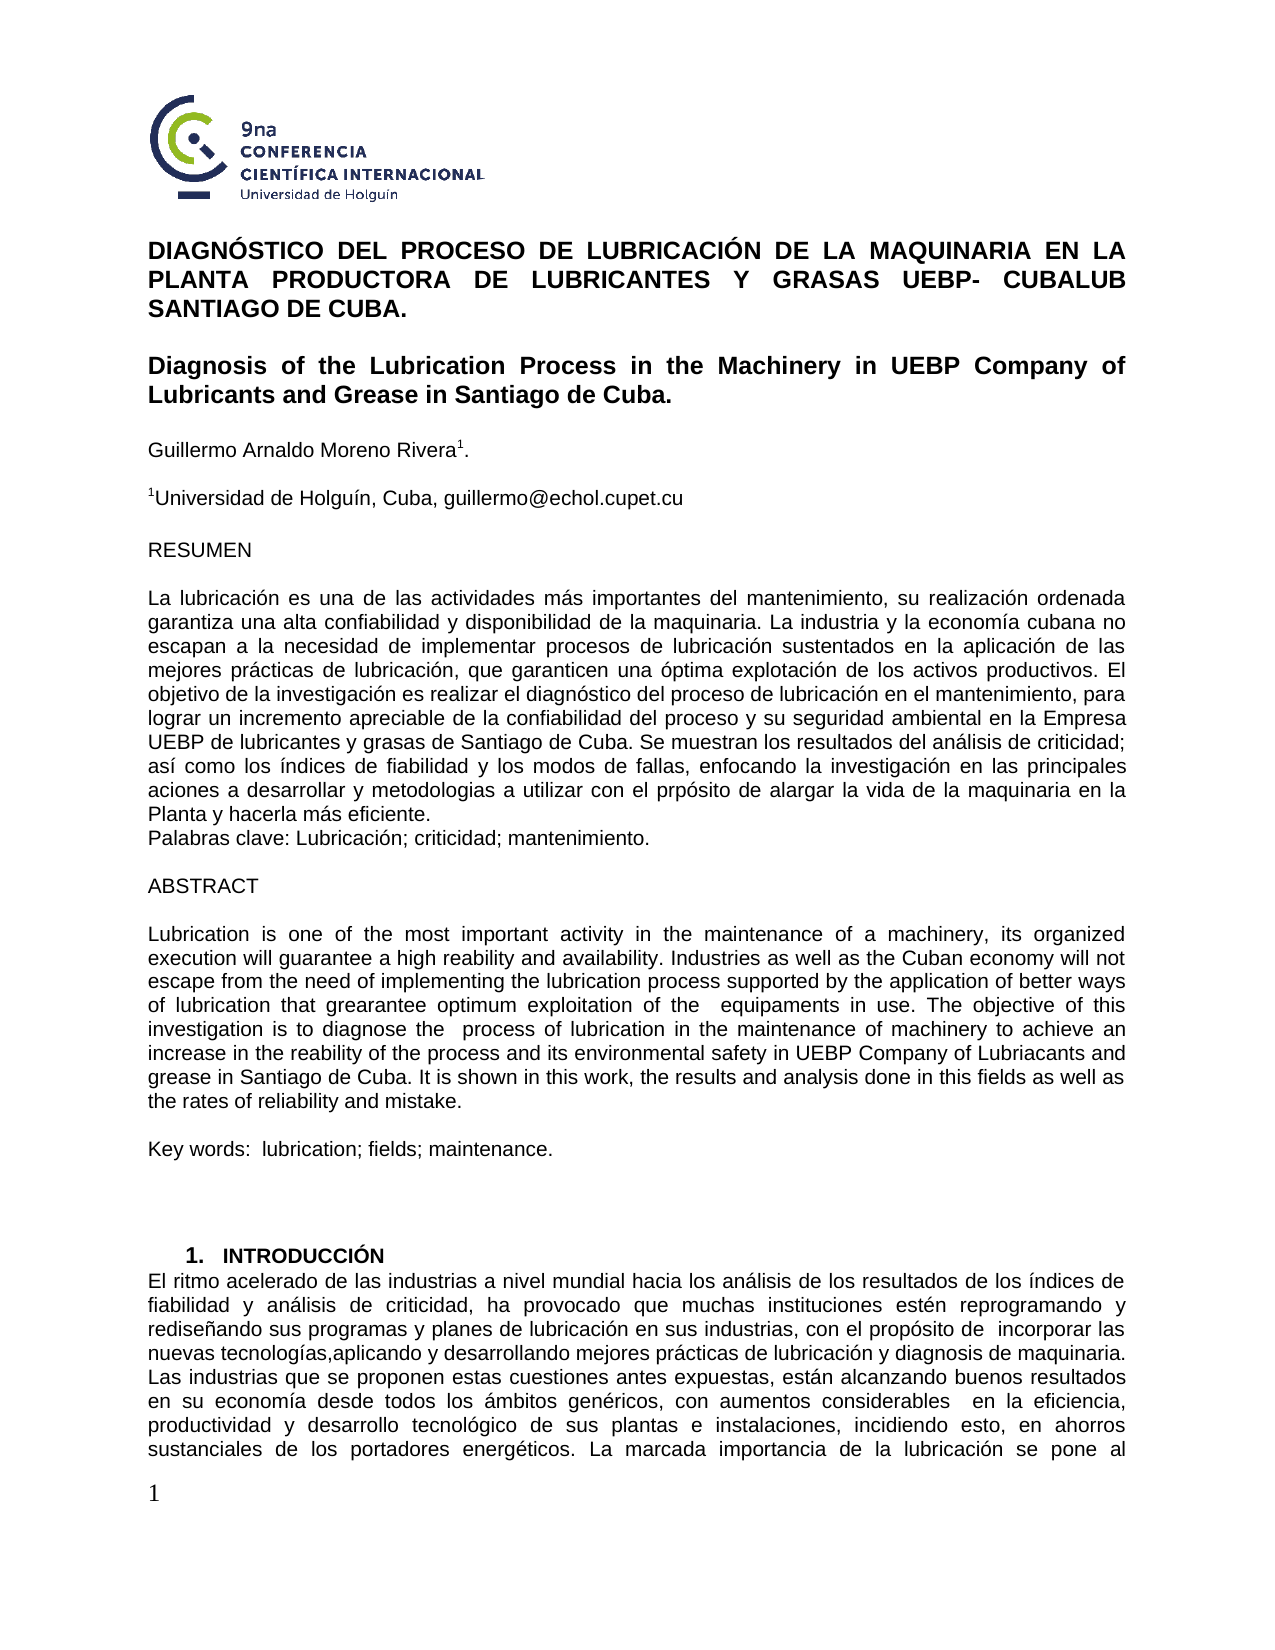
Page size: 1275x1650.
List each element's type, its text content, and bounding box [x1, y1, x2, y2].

text ABSTRACT [148, 873, 1127, 897]
text Diagnosis of the Lubrication Process in the Machinery in UEBP Company of Lubricants and Grease in Santiago de Cuba. [148, 351, 1127, 409]
text Lubrication is one of the most important activity in the maintenance of a machinery, its organized execution will guarantee a high reability and availability. Industries as well as the Cuban economy will not escape from the need of implementing the lubrication process supported by the application of better ways of lubrication that grearantee optimum exploitation of the equipaments in use. The objective of this investigation is to diagnose the process of lubrication in the maintenance of machinery to achieve an increase in the reability of the process and its environmental safety in UEBP Company of Lubriacants and grease in Santiago de Cuba. It is shown in this work, the results and analysis done in this fields as well as the rates of reliability and mistake. [148, 921, 1127, 1113]
subtitle Diagnóstico del Proceso de Lubricación de la Maquinaria en la Planta Productora de Lubricantes y Grasas UEBP- CUBALUB Santiago de Cuba. [148, 236, 1127, 322]
text La lubricación es una de las actividades más importantes del mantenimiento, su realización ordenada garantiza una alta confiabilidad y disponibilidad de la maquinaria. La industria y la economía cubana no escapan a la necesidad de implementar procesos de lubricación sustentados en la aplicación de las mejores prácticas de lubricación, que garanticen una óptima explotación de los activos productivos. El objetivo de la investigación es realizar el diagnóstico del proceso de lubricación en el mantenimiento, para lograr un incremento apreciable de la confiabilidad del proceso y su seguridad ambiental en la Empresa UEBP de lubricantes y grasas de Santiago de Cuba. Se muestran los resultados del análisis de criticidad; así como los índices de fiabilidad y los modos de fallas, enfocando la investigación en las principales aciones a desarrollar y metodologias a utilizar con el prpósito de alargar la vida de la maquinaria en la Planta y hacerla más eficiente. [148, 586, 1127, 826]
text RESUMEN [148, 538, 1127, 562]
picture [144, 86, 486, 206]
list INTRODUCCIÓN [185, 1242, 1127, 1269]
text Key words: lubrication; fields; maintenance. [148, 1137, 1127, 1161]
text Palabras clave: Lubricación; criticidad; mantenimiento. [148, 826, 1127, 849]
text 1Universidad de Holguín, Cuba, guillermo@echol.cupet.cu [148, 485, 1127, 509]
text Guillermo Arnaldo Moreno Rivera1. [148, 437, 1127, 461]
